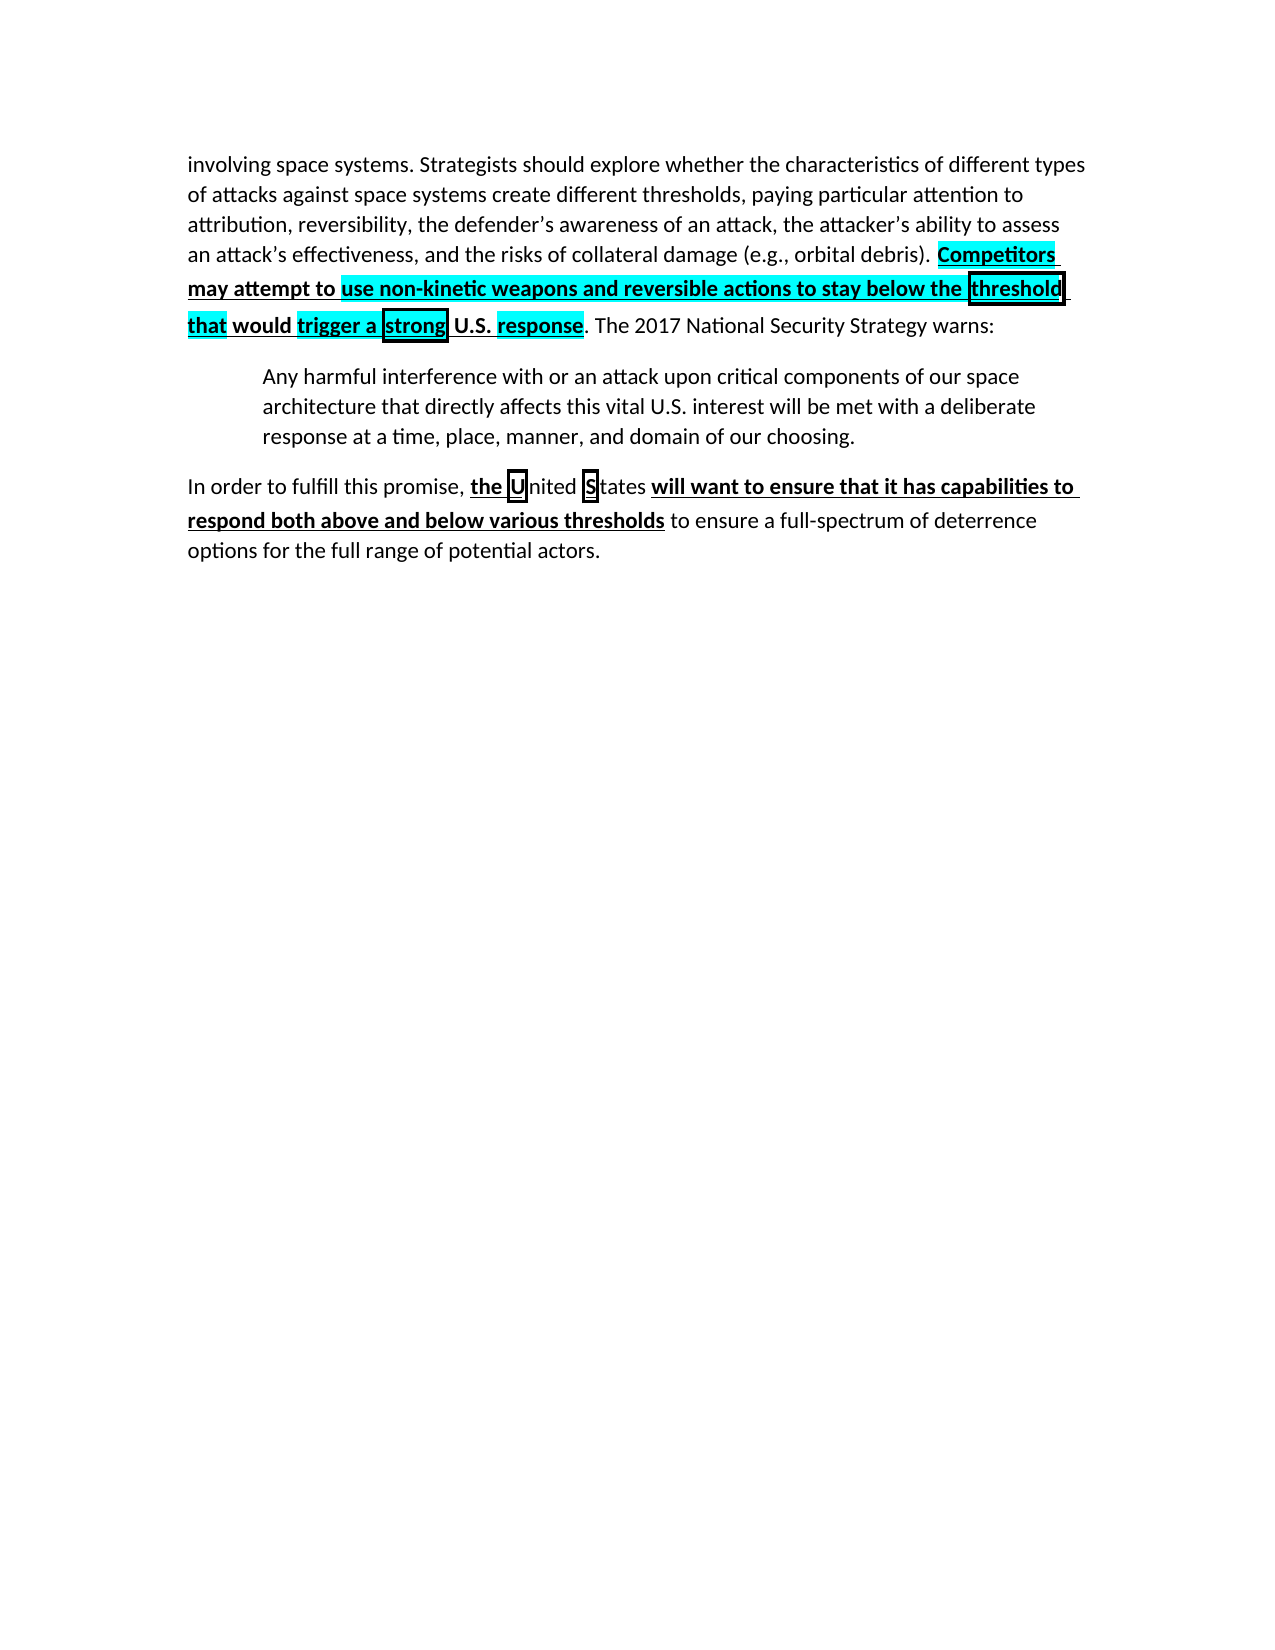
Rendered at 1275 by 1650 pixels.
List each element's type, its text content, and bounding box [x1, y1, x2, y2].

text Any harmful interference with or an attack upon critical components of our space architecture that directly affects this vital U.S. interest will be met with a deliberate response at a time, place, manner, and domain of our choosing. [262, 362, 1087, 450]
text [187, 150, 1087, 343]
text In order to fulfill this promise, the United States will want to ensure that it has capabilities to respond both above and below various thresholds to ensure a full-spectrum of deterrence options for the full range of potential actors. [187, 469, 1087, 564]
